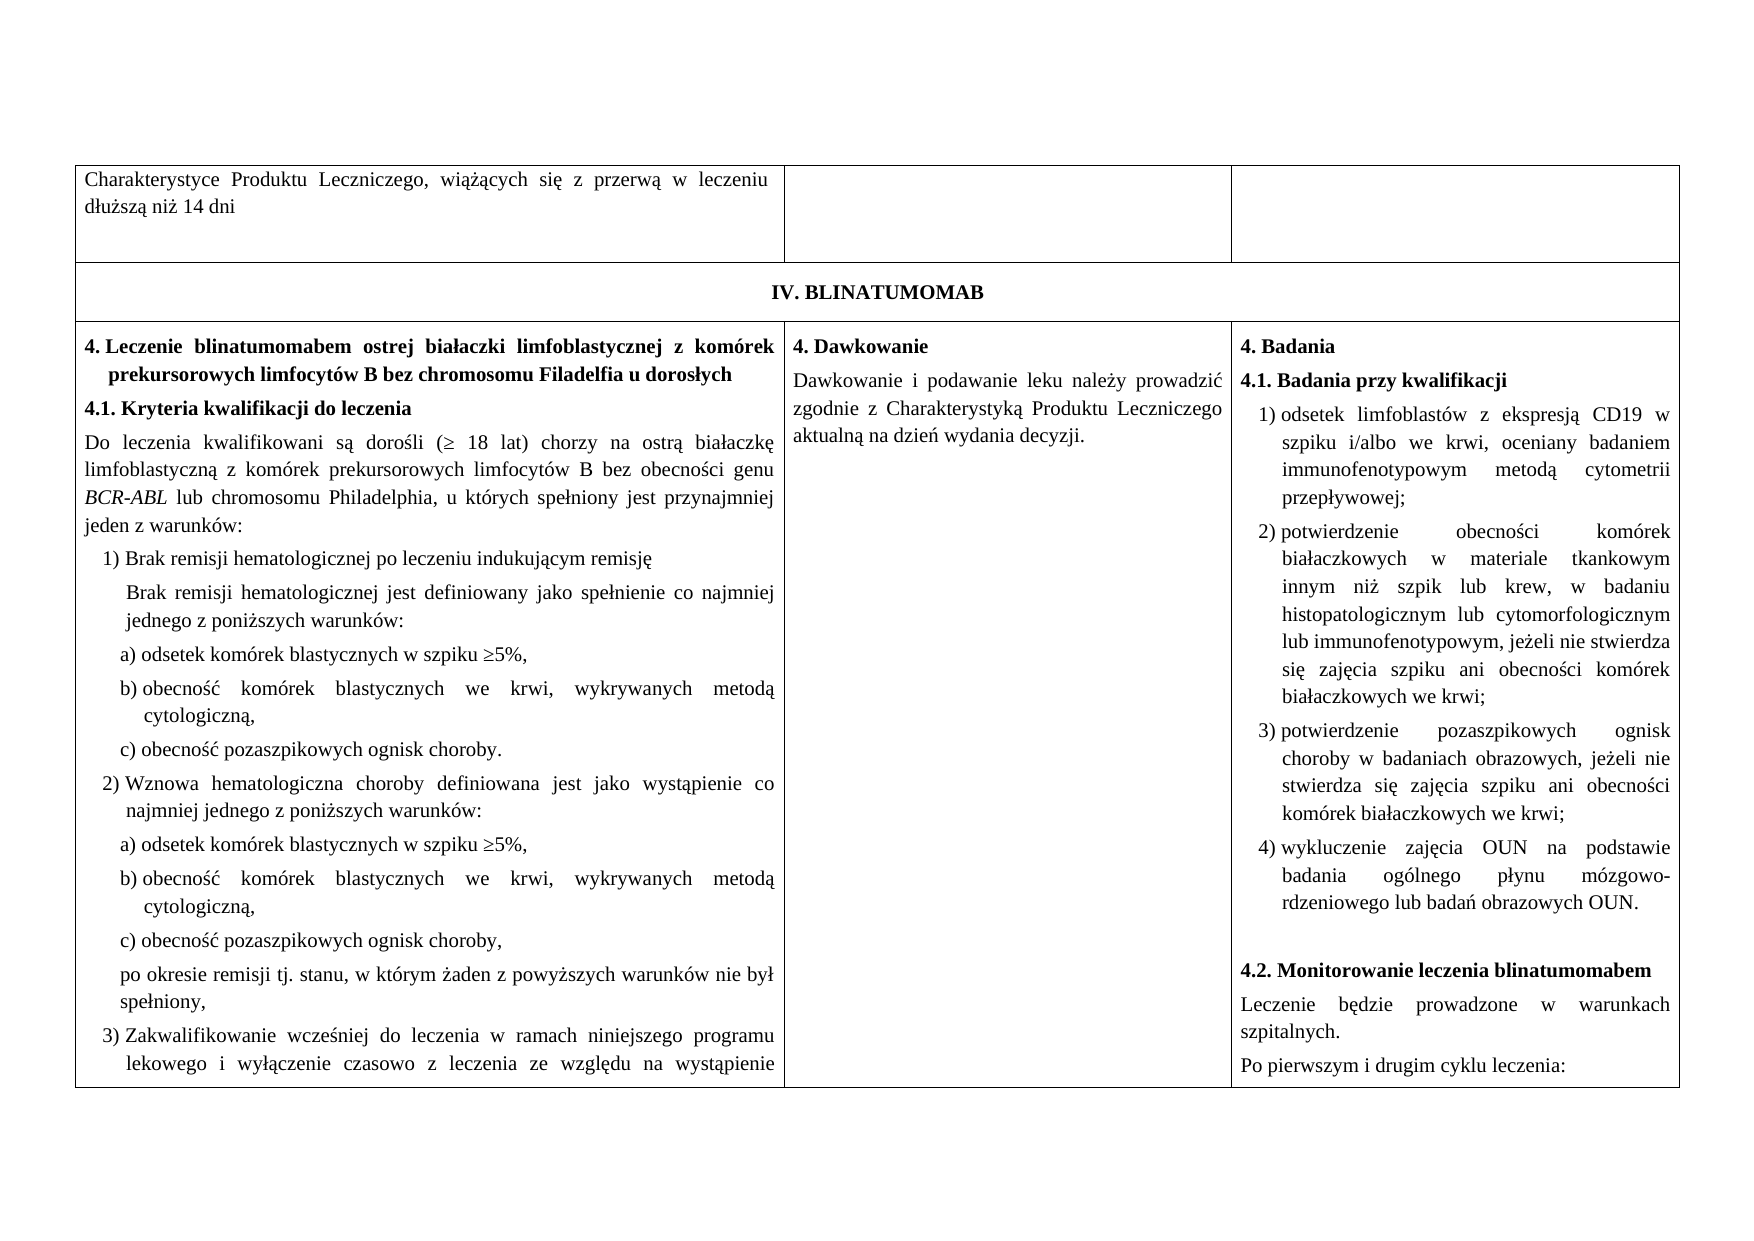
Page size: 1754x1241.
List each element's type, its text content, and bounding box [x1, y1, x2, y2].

table_cell IV. BLINATUMOMAB [76, 263, 1679, 321]
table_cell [76, 322, 784, 1087]
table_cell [785, 166, 1231, 262]
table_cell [1232, 166, 1679, 262]
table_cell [785, 322, 1231, 1087]
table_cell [1232, 322, 1679, 1087]
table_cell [76, 166, 784, 262]
